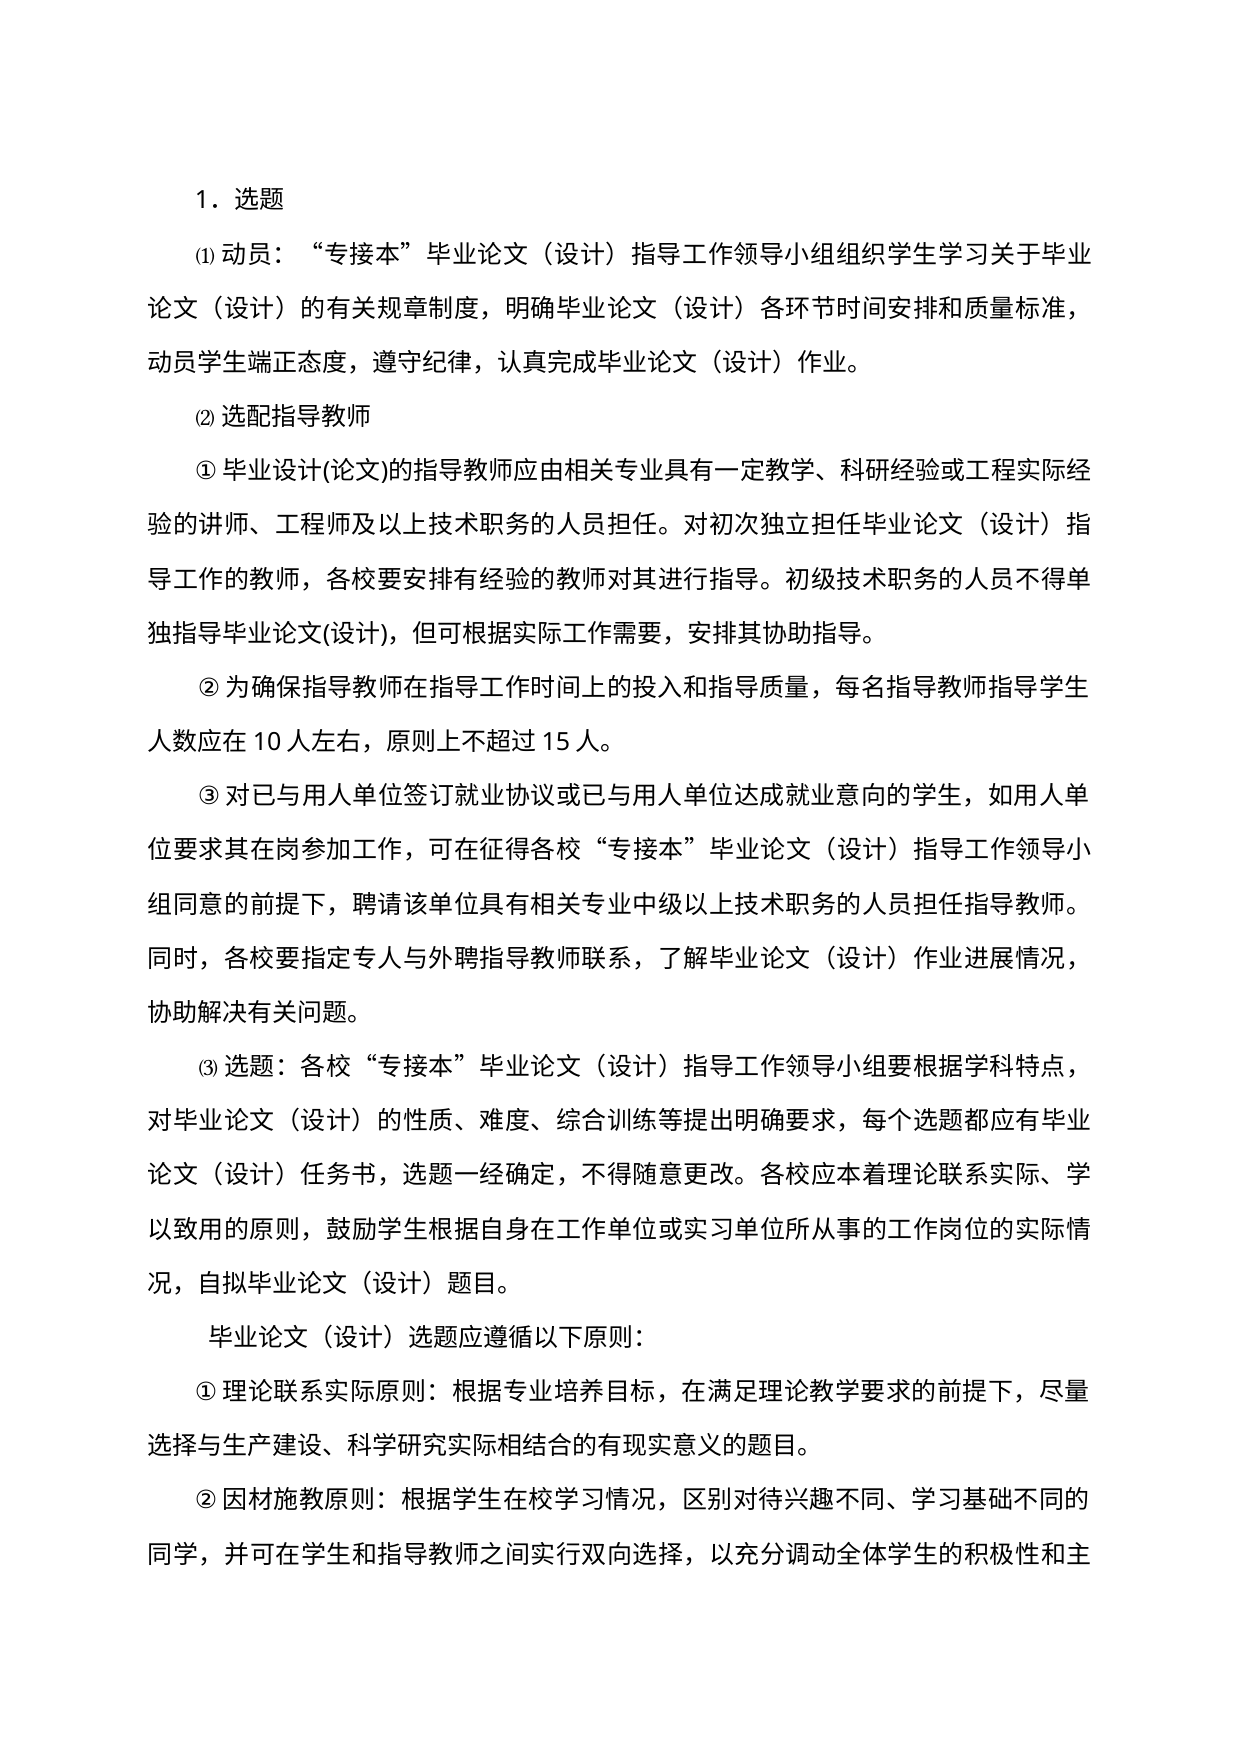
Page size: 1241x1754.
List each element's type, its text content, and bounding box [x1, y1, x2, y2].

text 毕业论文（设计）选题应遵循以下原则： [148, 1299, 1092, 1354]
text 1．选题 [148, 162, 1092, 216]
text ①毕业设计(论文)的指导教师应由相关专业具有一定教学、科研经验或工程实际经验的讲师、工程师及以上技术职务的人员担任。对初次独立担任毕业论文（设计）指导工作的教师，各校要安排有经验的教师对其进行指导。初级技术职务的人员不得单独指导毕业论文(设计)，但可根据实际工作需要，安排其协助指导。 [148, 433, 1092, 649]
text ①理论联系实际原则：根据专业培养目标，在满足理论教学要求的前提下，尽量选择与生产建设、科学研究实际相结合的有现实意义的题目。 [148, 1354, 1092, 1462]
text ⑴动员：“专接本”毕业论文（设计）指导工作领导小组组织学生学习关于毕业论文（设计）的有关规章制度，明确毕业论文（设计）各环节时间安排和质量标准，动员学生端正态度，遵守纪律，认真完成毕业论文（设计）作业。 [148, 216, 1092, 379]
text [148, 1462, 1092, 1570]
text ②为确保指导教师在指导工作时间上的投入和指导质量，每名指导教师指导学生人数应在10人左右，原则上不超过15人。 [148, 649, 1092, 758]
text ⑵选配指导教师 [148, 379, 1092, 433]
text ③对已与用人单位签订就业协议或已与用人单位达成就业意向的学生，如用人单位要求其在岗参加工作，可在征得各校“专接本”毕业论文（设计）指导工作领导小组同意的前提下，聘请该单位具有相关专业中级以上技术职务的人员担任指导教师。同时，各校要指定专人与外聘指导教师联系，了解毕业论文（设计）作业进展情况，协助解决有关问题。 [148, 758, 1092, 1029]
text ⑶选题：各校“专接本”毕业论文（设计）指导工作领导小组要根据学科特点，对毕业论文（设计）的性质、难度、综合训练等提出明确要求，每个选题都应有毕业论文（设计）任务书，选题一经确定，不得随意更改。各校应本着理论联系实际、学以致用的原则，鼓励学生根据自身在工作单位或实习单位所从事的工作岗位的实际情况，自拟毕业论文（设计）题目。 [148, 1029, 1092, 1299]
